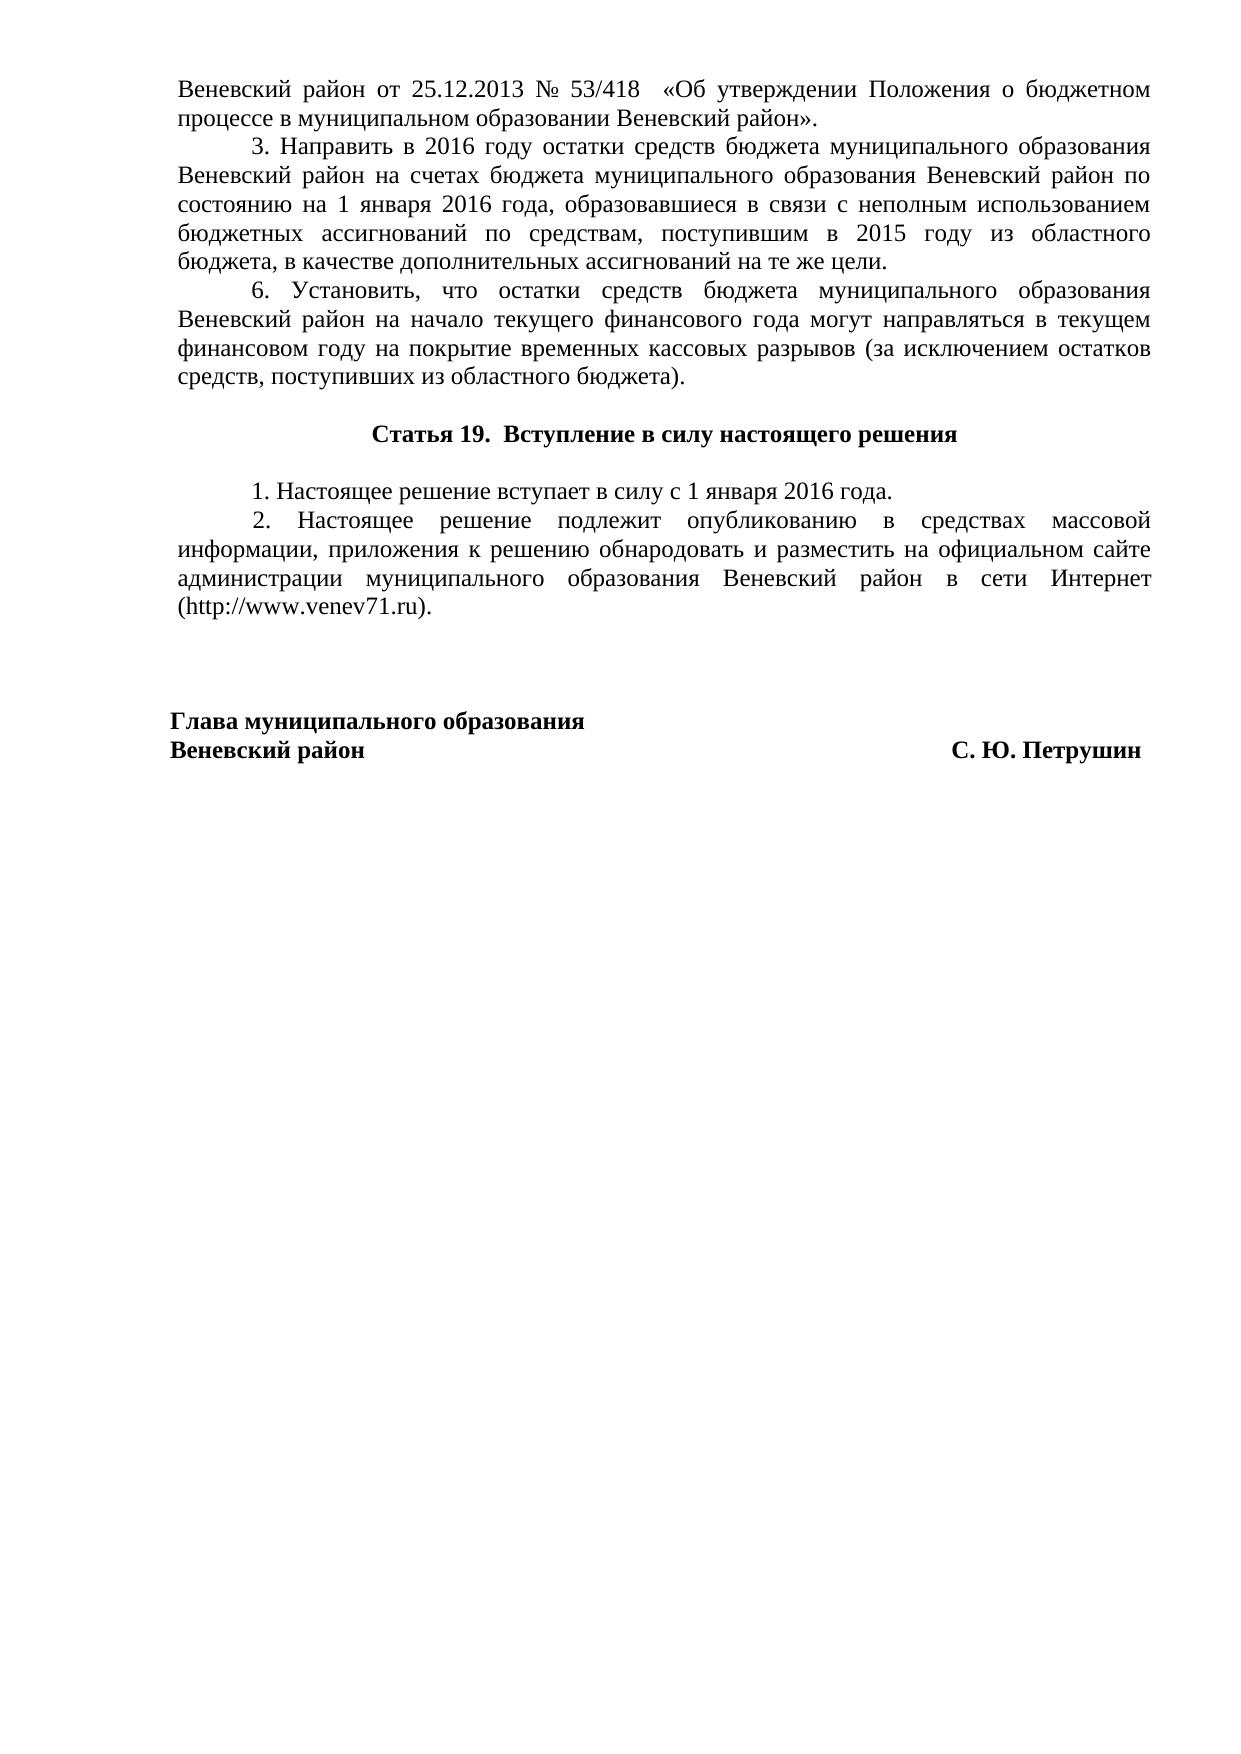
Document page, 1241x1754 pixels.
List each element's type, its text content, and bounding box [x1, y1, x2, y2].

table_header Глава муниципального образования Веневский район [159, 706, 709, 793]
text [177, 74, 1152, 131]
text 3. Направить в 2016 году остатки средств бюджета муниципального образования Веневский район на счетах бюджета муниципального образования Веневский район по состоянию на 1 января 2016 года, образовавшиеся в связи с неполным использованием бюджетных ассигнований по средствам, поступившим в 2015 году из областного бюджета, в качестве дополнительных ассигнований на те же цели. [177, 131, 1152, 275]
table_header С. Ю. Петрушин [709, 706, 1163, 793]
text 2. Настоящее решение подлежит опубликованию в средствах массовой информации, приложения к решению обнародовать и разместить на официальном сайте администрации муниципального образования Веневский район в сети Интернет (http://www.venev71.ru). [177, 505, 1152, 620]
text Статья 19. Вступление в силу настоящего решения [177, 419, 1152, 448]
text 6. Установить, что остатки средств бюджета муниципального образования Веневский район на начало текущего финансового года могут направляться в текущем финансовом году на покрытие временных кассовых разрывов (за исключением остатков средств, поступивших из областного бюджета). [177, 275, 1152, 390]
text 1. Настоящее решение вступает в силу с 1 января 2016 года. [177, 476, 1152, 505]
